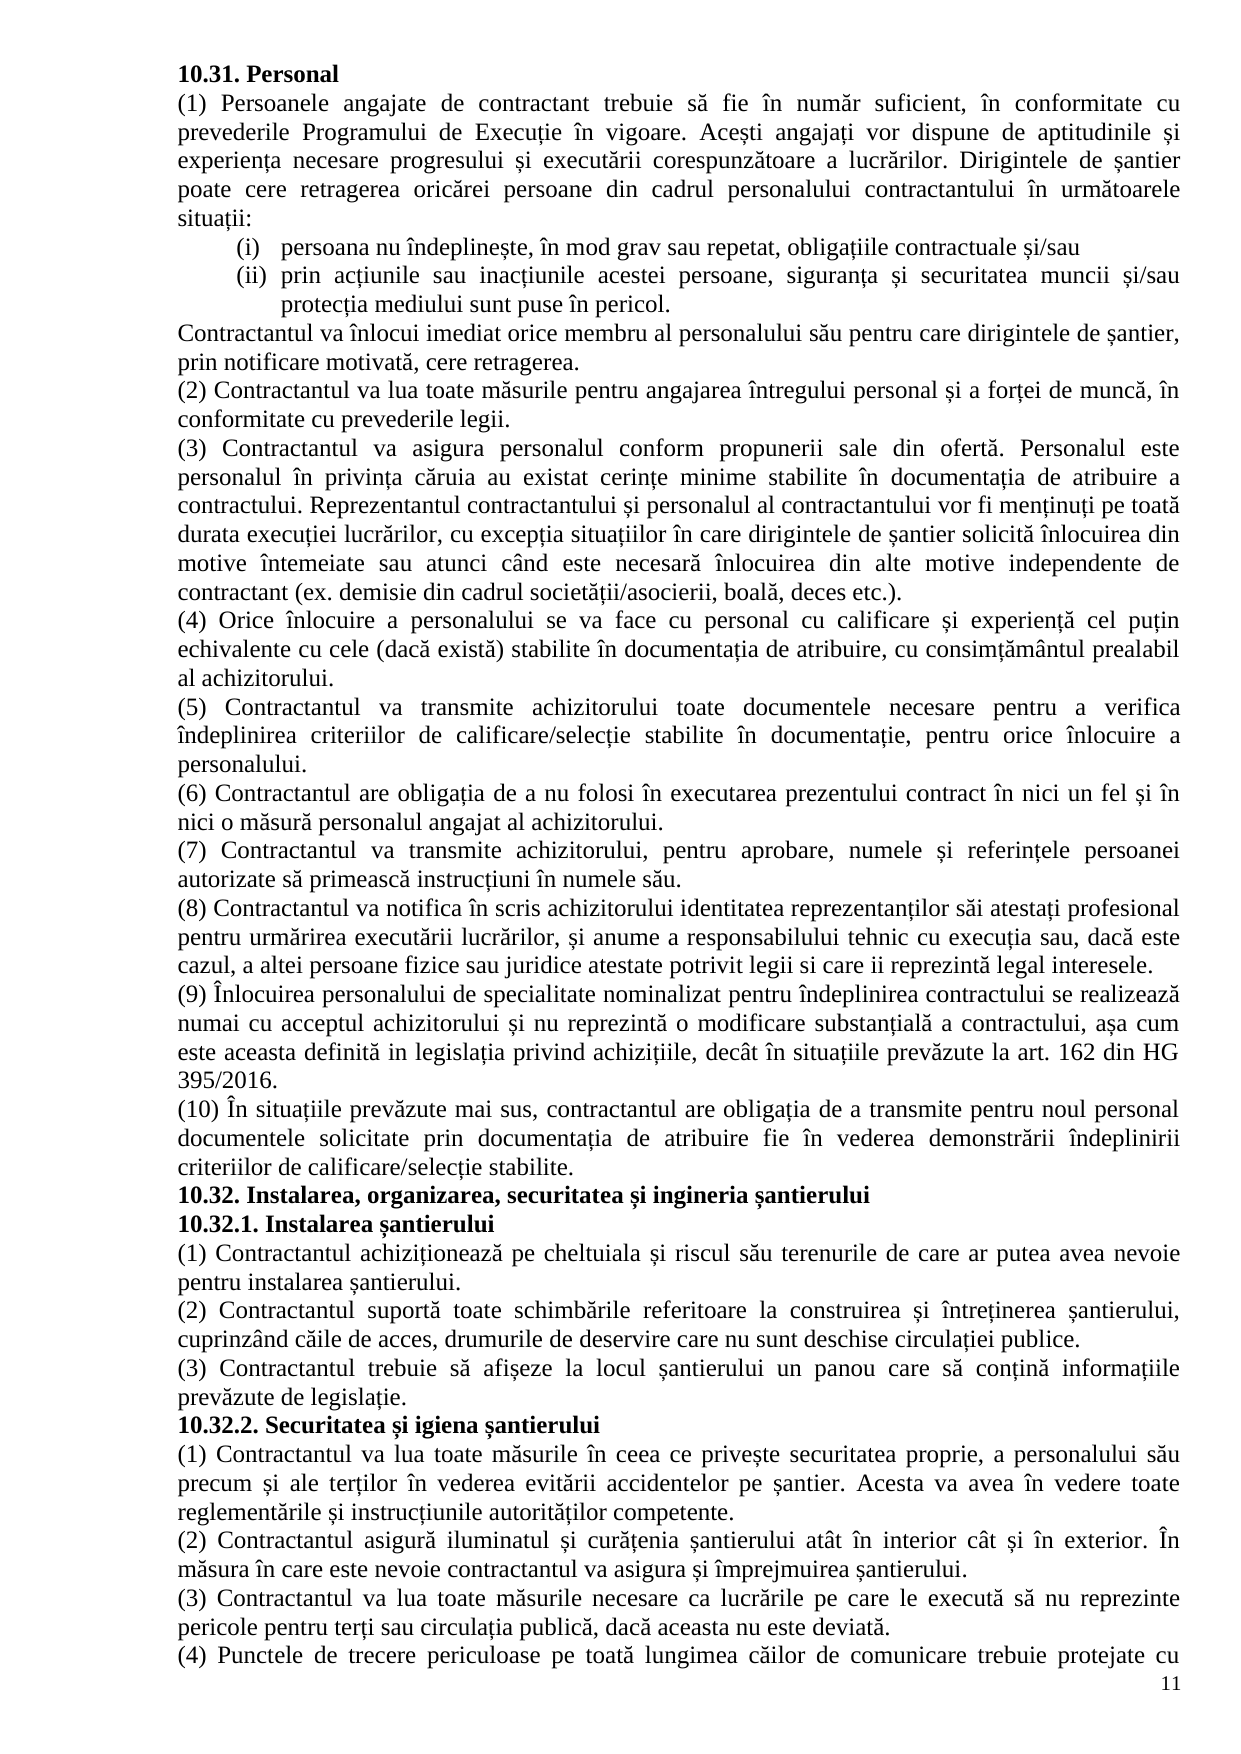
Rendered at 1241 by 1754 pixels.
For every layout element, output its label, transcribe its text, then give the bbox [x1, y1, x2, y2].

list prin acțiunile sau inacțiunile acestei persoane, siguranța și securitatea muncii și/sau protecția mediului sunt puse în pericol. [236, 260, 1181, 318]
text 10.32. Instalarea, organizarea, securitatea și ingineria șantierului [177, 1180, 1181, 1209]
text 10.32.1. Instalarea șantierului [177, 1209, 1181, 1238]
text (5) Contractantul va transmite achizitorului toate documentele necesare pentru a verifica îndeplinirea criteriilor de calificare/selecție stabilite în documentație, pentru orice înlocuire a personalului. [177, 692, 1181, 778]
text (2) Contractantul suportă toate schimbările referitoare la construirea și întreținerea șantierului, cuprinzând căile de acces, drumurile de deservire care nu sunt deschise circulației publice. [177, 1295, 1181, 1353]
text (2) Contractantul asigură iluminatul și curățenia șantierului atât în interior cât și în exterior. În măsura în care este nevoie contractantul va asigura și împrejmuirea șantierului. [177, 1525, 1181, 1583]
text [177, 1640, 1181, 1669]
list persoana nu îndeplinește, în mod grav sau repetat, obligațiile contractuale și/sau [236, 232, 1181, 260]
text (3) Contractantul trebuie să afișeze la locul șantierului un panou care să conțină informațiile prevăzute de legislație. [177, 1353, 1181, 1410]
text (2) Contractantul va lua toate măsurile pentru angajarea întregului personal și a forței de muncă, în conformitate cu prevederile legii. [177, 375, 1181, 433]
text (9) Înlocuirea personalului de specialitate nominalizat pentru îndeplinirea contractului se realizează numai cu acceptul achizitorului și nu reprezintă o modificare substanțială a contractului, așa cum este aceasta definită in legislația privind achizițiile, decât în situațiile prevăzute la art. 162 din HG 395/2016. [177, 979, 1181, 1094]
text (1) Contractantul achiziționează pe cheltuiala și riscul său terenurile de care ar putea avea nevoie pentru instalarea șantierului. [177, 1238, 1181, 1295]
text (4) Orice înlocuire a personalului se va face cu personal cu calificare și experiență cel puțin echivalente cu cele (dacă există) stabilite în documentația de atribuire, cu consimțământul prealabil al achizitorului. [177, 605, 1181, 692]
text (3) Contractantul va lua toate măsurile necesare ca lucrările pe care le execută să nu reprezinte pericole pentru terți sau circulația publică, dacă aceasta nu este deviată. [177, 1583, 1181, 1640]
text (3) Contractantul va asigura personalul conform propunerii sale din ofertă. Personalul este personalul în privința căruia au existat cerințe minime stabilite în documentația de atribuire a contractului. Reprezentantul contractantului și personalul al contractantului vor fi menținuți pe toată durata execuției lucrărilor, cu excepția situațiilor în care dirigintele de șantier solicită înlocuirea din motive întemeiate sau atunci când este necesară înlocuirea din alte motive independente de contractant (ex. demisie din cadrul societății/asocierii, boală, deces etc.). [177, 433, 1181, 605]
text (8) Contractantul va notifica în scris achizitorului identitatea reprezentanților săi atestați profesional pentru urmărirea executării lucrărilor, și anume a responsabilului tehnic cu execuția sau, dacă este cazul, a altei persoane fizice sau juridice atestate potrivit legii si care ii reprezintă legal interesele. [177, 893, 1181, 979]
text (10) În situațiile prevăzute mai sus, contractantul are obligația de a transmite pentru noul personal documentele solicitate prin documentația de atribuire fie în vederea demonstrării îndeplinirii criteriilor de calificare/selecție stabilite. [177, 1094, 1181, 1180]
text (6) Contractantul are obligația de a nu folosi în executarea prezentului contract în nici un fel și în nici o măsură personalul angajat al achizitorului. [177, 778, 1181, 835]
text 10.31. Personal [177, 59, 1181, 88]
text Contractantul va înlocui imediat orice membru al personalului său pentru care dirigintele de șantier, prin notificare motivată, cere retragerea. [177, 318, 1181, 375]
text (1) Contractantul va lua toate măsurile în ceea ce privește securitatea proprie, a personalului său precum și ale terților în vederea evitării accidentelor pe șantier. Acesta va avea în vedere toate reglementările și instrucțiunile autorităților competente. [177, 1439, 1181, 1525]
text (7) Contractantul va transmite achizitorului, pentru aprobare, numele și referințele persoanei autorizate să primească instrucțiuni în numele său. [177, 835, 1181, 893]
text 10.32.2. Securitatea și igiena șantierului [177, 1410, 1181, 1439]
text (1) Persoanele angajate de contractant trebuie să fie în număr suficient, în conformitate cu prevederile Programului de Execuție în vigoare. Acești angajați vor dispune de aptitudinile și experiența necesare progresului și executării corespunzătoare a lucrărilor. Dirigintele de șantier poate cere retragerea oricărei persoane din cadrul personalului contractantului în următoarele situații: [177, 88, 1181, 232]
